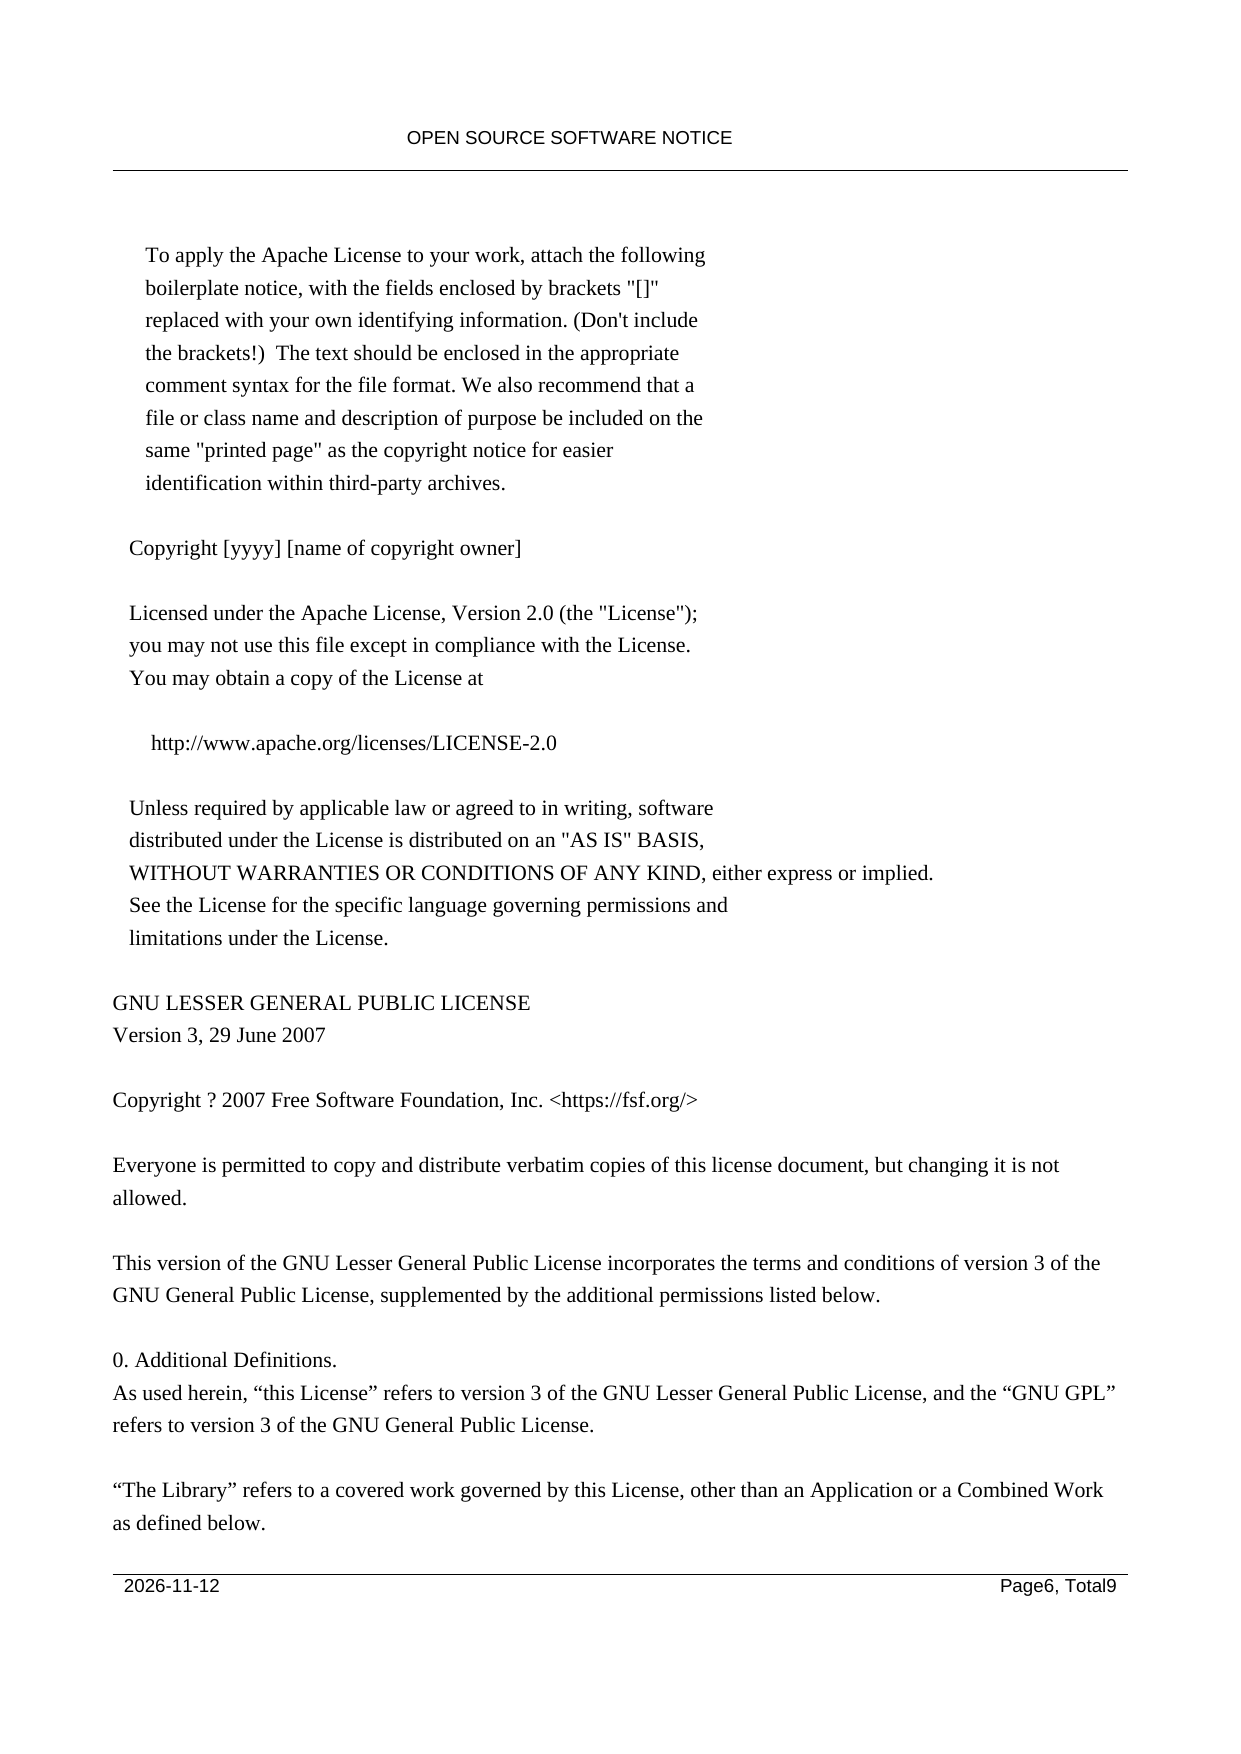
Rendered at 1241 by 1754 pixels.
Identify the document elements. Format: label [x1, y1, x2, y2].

text [112, 206, 1128, 1539]
